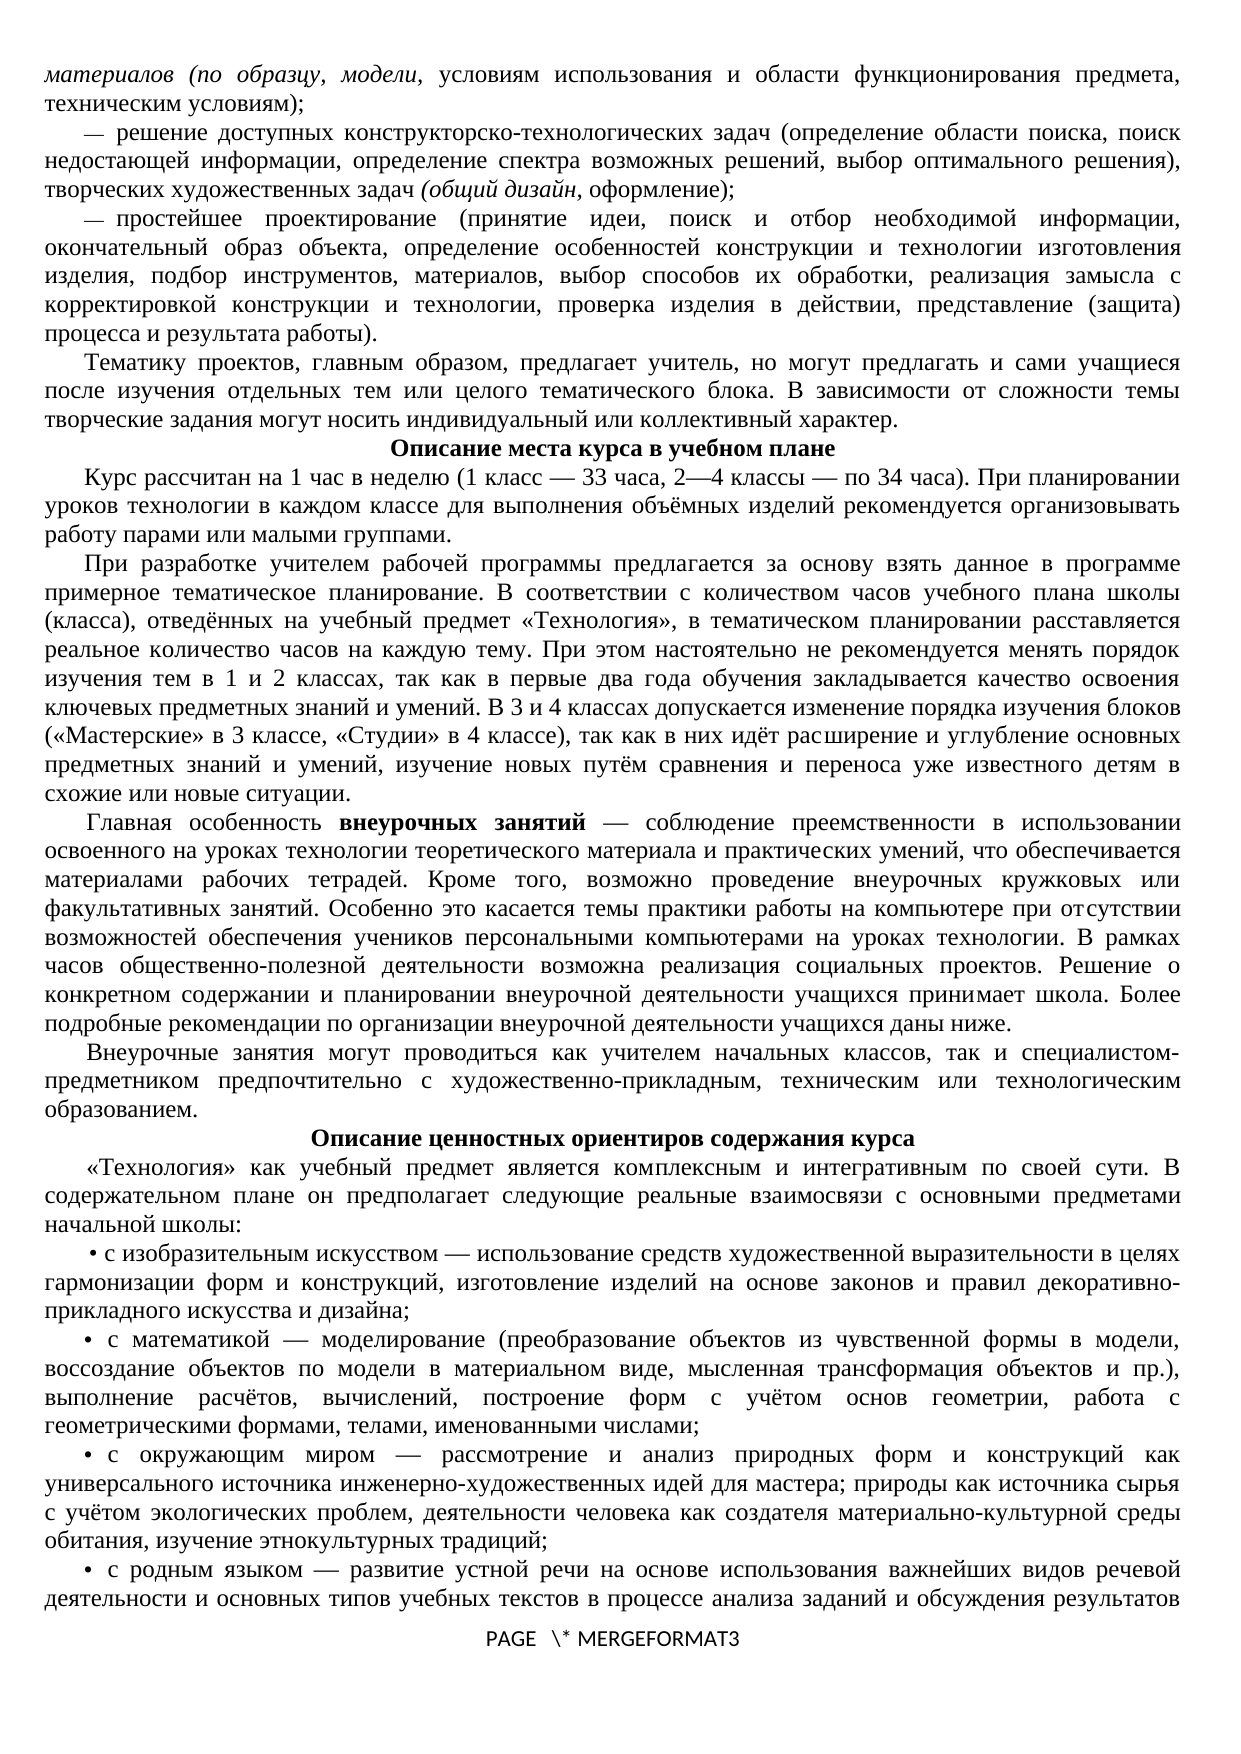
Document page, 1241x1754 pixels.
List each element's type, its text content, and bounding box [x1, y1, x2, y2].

text Описание места курса в учебном плане [44, 433, 1181, 462]
list решение доступных конструкторско-технологических задач (определение области поиска, поиск недостающей информации, определение спектра возможных решений, выбор оптимального решения), творческих художественных задач (общий дизайн, оформление); [44, 117, 1181, 203]
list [44, 59, 1181, 117]
text При разработке учителем рабочей программы предлагается за основу взять данное в программе примерное тематическое планирование. В соответствии с количеством часов учебного плана школы (класса), отведённых на учебный предмет «Технология», в тематическом планировании расставляется реальное количество часов на каждую тему. При этом настоятельно не рекомендуется менять порядок изучения тем в 1 и 2 классах, так как в первые два года обучения закладывается качество освоения ключевых предметных знаний и умений. В 3 и 4 классах допускается изменение порядка изучения блоков («Мастерские» в 3 классе, «Студии» в 4 классе), так как в них идёт расширение и углубление основных предметных знаний и умений, изучение новых путём сравнения и переноса уже известного детям в схожие или новые ситуации. [44, 548, 1181, 807]
list простейшее проектирование (принятие идеи, поиск и отбор необходимой информации, окончательный образ объекта, определение особенностей конструкции и технологии изготовления изделия, подбор инструментов, материалов, выбор способов их обработки, реализация замысла с корректировкой конструкции и технологии, проверка изделия в действии, представление (защита) процесса и результата работы). [44, 203, 1181, 347]
text • с изобразительным искусством — использование средств художественной выразительности в целях гармонизации форм и конструкций, изготовление изделий на основе законов и правил декоративно-прикладного искусства и дизайна; [44, 1238, 1181, 1324]
text Внеурочные занятия могут проводиться как учителем начальных классов, так и специалистом-предметником предпочтительно с художественно-прикладным, техническим или технологическим образованием. [44, 1037, 1181, 1123]
text «Технология» как учебный предмет является комплексным и интегративным по своей сути. В содержательном плане он предполагает следующие реальные взаимосвязи с основными предметами начальной школы: [44, 1152, 1181, 1238]
text Тематику проектов, главным образом, предлагает учитель, но могут предлагать и сами учащиеся после изучения отдельных тем или целого тематического блока. В зависимости от сложности темы творческие задания могут носить индивидуальный или коллективный характер. [44, 347, 1181, 433]
text Главная особенность внеурочных занятий — соблюдение преемственности в использовании освоенного на уроках технологии теоретического материала и практических умений, что обеспечивается материалами рабочих тетрадей. Кроме того, возможно проведение внеурочных кружковых или факультативных занятий. Особенно это касается темы практики работы на компьютере при отсутствии возможностей обеспечения учеников персональными компьютерами на уроках технологии. В рамках часов общественно-полезной деятельности возможна реализация социальных проектов. Решение о конкретном содержании и планировании внеурочной деятельности учащихся принимает школа. Более подробные рекомендации по организации внеурочной деятельности учащихся даны ниже. [44, 807, 1181, 1037]
text Описание ценностных ориентиров содержания курса [44, 1123, 1181, 1152]
list с окружающим миром — рассмотрение и анализ природных форм и конструкций как универсального источника инженерно-художественных идей для мастера; природы как источника сырья с учётом экологических проблем, деятельности человека как создателя материально-культурной среды обитания, изучение этнокультурных традиций; [44, 1439, 1181, 1554]
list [44, 1554, 1181, 1612]
list с математикой — моделирование (преобразование объектов из чувственной формы в модели, воссоздание объектов по модели в материальном виде, мысленная трансформация объектов и пр.), выполнение расчётов, вычислений, построение форм с учётом основ геометрии, работа с геометрическими формами, телами, именованными числами; [44, 1324, 1181, 1439]
text Курс рассчитан на 1 час в неделю (1 класс — 33 часа, 2—4 классы — по 34 часа). При планировании уроков технологии в каждом классе для выполнения объёмных изделий рекомендуется организовывать работу парами или малыми группами. [44, 462, 1181, 548]
